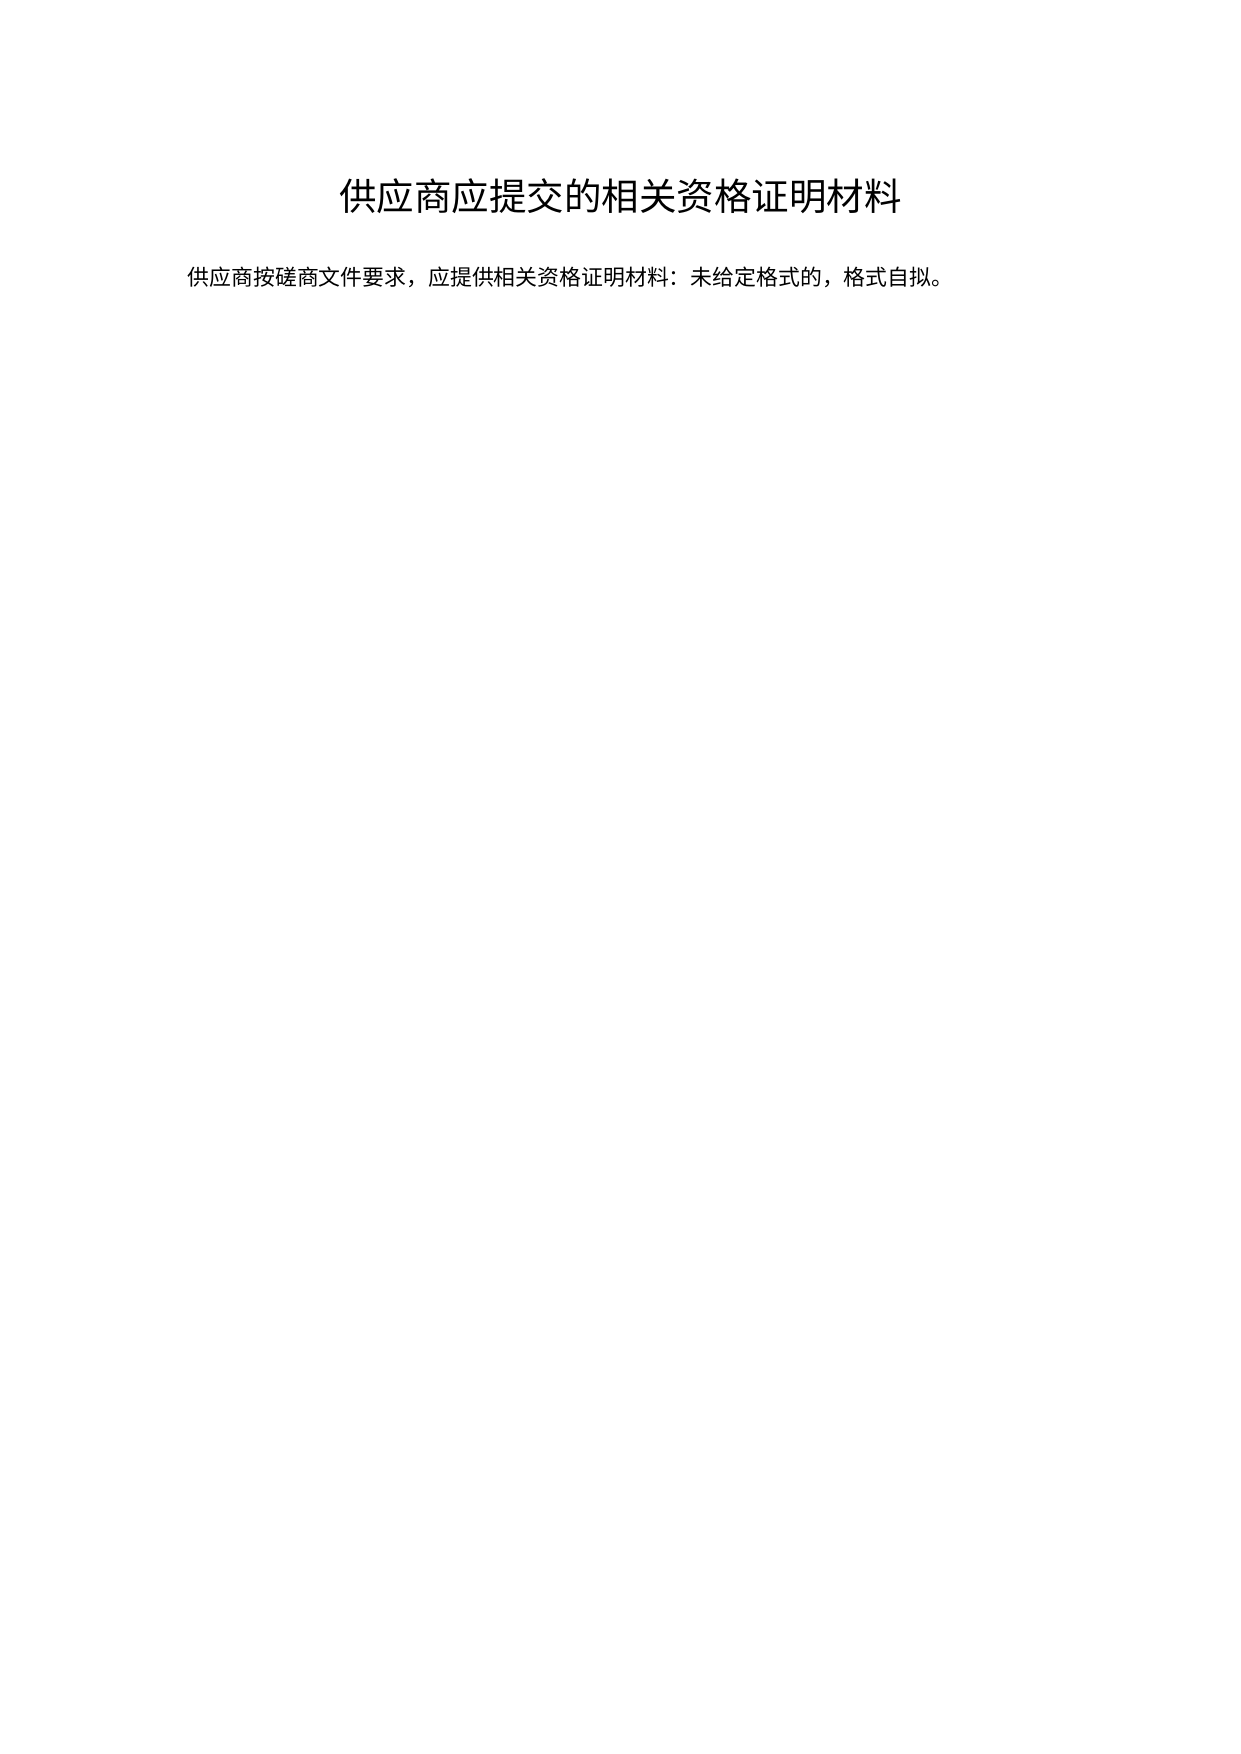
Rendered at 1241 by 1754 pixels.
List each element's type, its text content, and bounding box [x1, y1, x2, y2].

text 供应商应提交的相关资格证明材料 [187, 162, 1053, 227]
text 供应商按磋商文件要求，应提供相关资格证明材料：未给定格式的，格式自拟。 [187, 259, 1053, 292]
